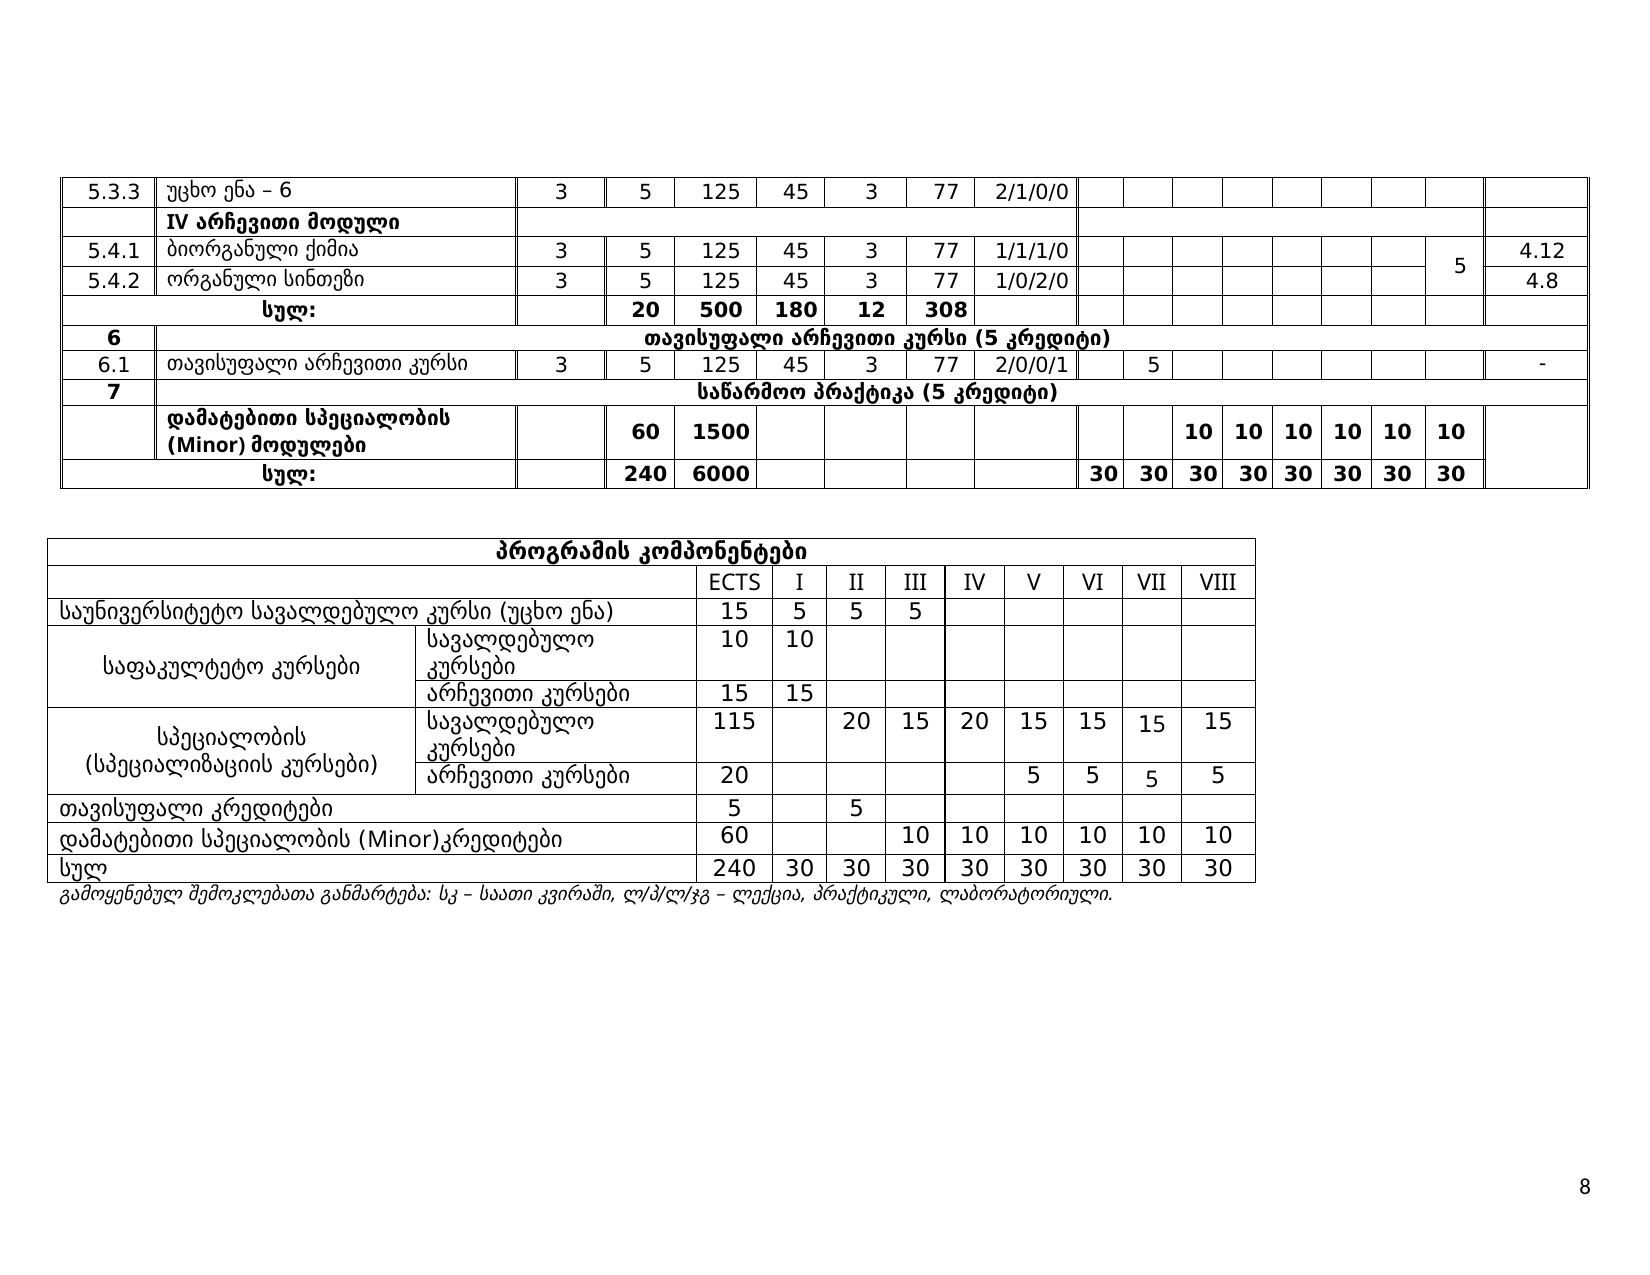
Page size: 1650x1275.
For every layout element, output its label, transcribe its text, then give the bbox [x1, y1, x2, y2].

table_cell [773, 763, 826, 794]
table_cell 308 [907, 296, 974, 324]
table_cell 20 [697, 763, 772, 794]
table_cell [1273, 296, 1321, 324]
table_cell 4.8 [1486, 267, 1587, 295]
table_cell 5 [697, 795, 772, 822]
table_cell [1173, 178, 1222, 207]
table_cell სპეციალობის (სპეციალიზაციის კურსები) [48, 708, 415, 794]
table_cell [1123, 795, 1181, 822]
table_cell 15 [773, 681, 826, 707]
table_cell ECTS [697, 566, 772, 597]
table_cell II [827, 566, 885, 597]
table_cell [1372, 351, 1425, 379]
table_cell 10 [773, 626, 826, 679]
table_cell 30 [773, 855, 826, 882]
table_cell არჩევითი კურსები [416, 763, 696, 794]
table_cell სავალდებულო კურსები [416, 626, 696, 679]
table_cell 125 [675, 237, 756, 266]
table_cell 6.1 [63, 351, 154, 379]
table_cell 2/1/0/0 [975, 178, 1076, 207]
table_cell არჩევითი კურსები [416, 681, 696, 707]
table_cell 77 [907, 237, 974, 266]
table_cell 30 [1273, 460, 1321, 488]
table_cell IV არჩევითი მოდული [157, 208, 515, 236]
table_cell [48, 566, 696, 597]
table_cell [1426, 296, 1483, 324]
table_cell [518, 460, 604, 488]
table_cell [518, 296, 604, 324]
table_cell 30 [946, 855, 1004, 882]
table_cell 12 [825, 296, 906, 324]
table_cell 60 [697, 823, 772, 854]
table_cell 77 [907, 267, 974, 295]
table_cell 240 [697, 855, 772, 882]
table_cell 45 [757, 237, 824, 266]
table_cell 77 [907, 351, 974, 379]
table_cell 60 [607, 406, 674, 458]
table_cell VI [1064, 566, 1122, 597]
table_cell 5 [827, 599, 885, 625]
table_cell 30 [1173, 460, 1222, 488]
table_cell [975, 296, 1076, 324]
table_cell 10 [1372, 406, 1425, 458]
table_cell [1005, 681, 1063, 707]
table_cell [1273, 178, 1321, 207]
table_cell 15 [886, 708, 944, 762]
table_cell [1372, 267, 1425, 295]
table_cell დამატებითი სპეციალობის (Minor)კრედიტები [48, 823, 696, 854]
table_cell [1124, 406, 1172, 458]
table_cell 5 [1123, 763, 1181, 794]
table_cell სულ: [63, 460, 515, 488]
table_cell 500 [675, 296, 756, 324]
table_cell - [1486, 351, 1587, 379]
table_cell 30 [1064, 855, 1122, 882]
table_cell [827, 823, 885, 854]
table_cell 115 [697, 708, 772, 762]
table_cell 20 [607, 296, 674, 324]
text გამოყენებულ შემოკლებათა განმარტება: სკ – საათი კვირაში, ლ/პ/ლ/ჯგ – ლექცია, პრაქტიკული, ლაბორატორიული. [59, 883, 1591, 904]
table_cell [1486, 296, 1587, 324]
table_cell 3 [825, 237, 906, 266]
table_cell 10 [946, 823, 1004, 854]
table_cell 5.4.2 [63, 267, 154, 295]
table_cell 45 [757, 351, 824, 379]
table_cell 10 [886, 823, 944, 854]
table_cell 5 [607, 267, 674, 295]
table_cell საწარმოო პრაქტიკა (5 კრედიტი) [157, 380, 1587, 405]
table_cell [518, 406, 604, 458]
table_cell [773, 823, 826, 854]
table_cell 5.4.1 [63, 237, 154, 266]
table_cell 30 [1426, 460, 1483, 488]
table_cell [825, 460, 906, 488]
table_cell [1173, 351, 1222, 379]
table_cell თავისუფალი არჩევითი კურსი (5 კრედიტი) [157, 326, 1587, 350]
table_cell [1182, 599, 1255, 625]
table_cell 5 [607, 178, 674, 207]
table_cell 30 [1079, 460, 1123, 488]
table_cell [886, 626, 944, 679]
table_cell 5 [1005, 763, 1063, 794]
table_cell 5 [1426, 237, 1483, 295]
table_cell [907, 406, 974, 458]
table_cell [1124, 267, 1172, 295]
table_cell 5 [1124, 351, 1172, 379]
table_cell [1322, 237, 1371, 266]
table_cell III [886, 566, 944, 597]
table_cell 10 [1064, 823, 1122, 854]
table_cell [827, 626, 885, 679]
table_cell 15 [1064, 708, 1122, 762]
table_cell [1322, 178, 1371, 207]
table_cell [1079, 296, 1123, 324]
table_cell [975, 460, 1076, 488]
table_cell [1223, 296, 1272, 324]
table_cell 6000 [675, 460, 756, 488]
table_cell თავისუფალი არჩევითი კურსი [157, 351, 515, 379]
table_cell 30 [827, 855, 885, 882]
table_cell 30 [1182, 855, 1255, 882]
table_cell 30 [1223, 460, 1272, 488]
table_cell 15 [697, 681, 772, 707]
table_cell 77 [907, 178, 974, 207]
table_cell [1064, 599, 1122, 625]
table_cell 30 [1005, 855, 1063, 882]
table_cell 5 [886, 599, 944, 625]
table_cell 10 [1123, 823, 1181, 854]
table_cell 10 [1426, 406, 1483, 458]
table_cell [1079, 208, 1483, 236]
table_cell [886, 795, 944, 822]
table_cell 125 [675, 351, 756, 379]
table_cell [1322, 351, 1371, 379]
table_cell უცხო ენა – 6 [157, 178, 515, 207]
table_cell 20 [946, 708, 1004, 762]
table_cell 45 [757, 178, 824, 207]
table_cell სულ [48, 855, 696, 882]
table_cell 3 [825, 178, 906, 207]
table_cell 5 [607, 351, 674, 379]
table_cell [63, 208, 154, 236]
table_cell [1079, 178, 1123, 207]
table_cell [757, 460, 824, 488]
table_cell [1182, 626, 1255, 679]
table_cell [1123, 681, 1181, 707]
table_cell 10 [1322, 406, 1371, 458]
table_cell თავისუფალი კრედიტები [48, 795, 696, 822]
table_cell [1223, 237, 1272, 266]
table_cell სავალდებულო კურსები [416, 708, 696, 762]
table_cell 10 [1173, 406, 1222, 458]
table_cell VII [1123, 566, 1181, 597]
table_cell 1/0/2/0 [975, 267, 1076, 295]
table_cell 3 [518, 351, 604, 379]
table_cell [1322, 267, 1371, 295]
table_cell [1426, 351, 1483, 379]
table_cell დამატებითი სპეციალობის (Minor) მოდულები [157, 406, 515, 458]
table_cell 45 [757, 267, 824, 295]
table_cell 1500 [675, 406, 756, 458]
table_cell [886, 681, 944, 707]
table_cell 30 [1123, 855, 1181, 882]
table_cell 30 [886, 855, 944, 882]
table_cell 30 [1372, 460, 1425, 488]
table_cell საუნივერსიტეტო სავალდებულო კურსი (უცხო ენა) [48, 599, 696, 625]
table_cell 30 [1322, 460, 1371, 488]
table_cell 5.3.3 [63, 178, 154, 207]
table_cell [1079, 406, 1123, 458]
table_cell 3 [825, 267, 906, 295]
table_cell [1223, 267, 1272, 295]
table_cell [773, 795, 826, 822]
table_cell 5 [827, 795, 885, 822]
table_cell [1064, 795, 1122, 822]
table_cell 10 [1273, 406, 1321, 458]
table_cell 15 [1182, 708, 1255, 762]
table_cell [1173, 296, 1222, 324]
table_cell [1064, 626, 1122, 679]
table_cell 6 [63, 326, 154, 350]
table_cell 5 [1182, 763, 1255, 794]
table_cell [1005, 599, 1063, 625]
table_cell [1273, 267, 1321, 295]
table_cell [1124, 296, 1172, 324]
table_cell [1426, 178, 1483, 207]
table_cell [827, 763, 885, 794]
table_cell 4.12 [1486, 237, 1587, 266]
table_cell [1486, 208, 1587, 236]
table_cell [1486, 406, 1587, 488]
table_cell IV [946, 566, 1004, 597]
table_cell ორგანული სინთეზი [157, 267, 515, 295]
table_cell [1173, 267, 1222, 295]
table_cell [1079, 351, 1123, 379]
table_cell [1273, 351, 1321, 379]
table_cell საფაკულტეტო კურსები [48, 626, 415, 707]
table_cell 180 [757, 296, 824, 324]
table_cell 30 [1124, 460, 1172, 488]
table_cell [946, 681, 1004, 707]
table_cell [1486, 178, 1587, 207]
table_cell [886, 763, 944, 794]
table_cell [63, 406, 154, 458]
table_cell [1124, 237, 1172, 266]
table_cell [946, 795, 1004, 822]
table_cell ბიორგანული ქიმია [157, 237, 515, 266]
table_cell 5 [773, 599, 826, 625]
table_cell 5 [607, 237, 674, 266]
table_cell [1005, 626, 1063, 679]
table_cell 10 [697, 626, 772, 679]
table_cell 10 [1223, 406, 1272, 458]
table_cell [518, 208, 1076, 236]
table_cell 10 [1005, 823, 1063, 854]
table_cell [907, 460, 974, 488]
table_cell [1123, 599, 1181, 625]
table_cell [1372, 237, 1425, 266]
table_cell 5 [1064, 763, 1122, 794]
table_cell [757, 406, 824, 458]
table_cell 7 [63, 380, 154, 405]
table_cell 15 [697, 599, 772, 625]
table_cell V [1005, 566, 1063, 597]
table_cell [975, 406, 1076, 458]
table_cell 15 [1123, 708, 1181, 762]
table_cell [1124, 178, 1172, 207]
table_cell [1223, 351, 1272, 379]
table_cell [1322, 296, 1371, 324]
table_cell [1079, 237, 1123, 266]
table_cell [1173, 237, 1222, 266]
table_cell [1182, 795, 1255, 822]
table_cell [1182, 681, 1255, 707]
table_cell [773, 708, 826, 762]
table_cell 2/0/0/1 [975, 351, 1076, 379]
table_cell [1079, 267, 1123, 295]
table_cell [1223, 178, 1272, 207]
table_cell [1064, 681, 1122, 707]
table_cell 240 [607, 460, 674, 488]
table_cell [1005, 795, 1063, 822]
table_cell VIII [1182, 566, 1255, 597]
table_cell [825, 406, 906, 458]
table_cell 125 [675, 267, 756, 295]
table_cell [1372, 296, 1425, 324]
table_cell 125 [675, 178, 756, 207]
table_cell 3 [518, 267, 604, 295]
table_cell 10 [1182, 823, 1255, 854]
table_cell 3 [825, 351, 906, 379]
table_cell 3 [518, 178, 604, 207]
table_cell [946, 626, 1004, 679]
table_header პროგრამის კომპონენტები [48, 539, 1255, 565]
table_cell სულ: [63, 296, 515, 324]
table_cell [1123, 626, 1181, 679]
table_cell [946, 763, 1004, 794]
table_cell [827, 681, 885, 707]
table_cell 15 [1005, 708, 1063, 762]
table_cell 3 [518, 237, 604, 266]
table_cell I [773, 566, 826, 597]
table_cell 1/1/1/0 [975, 237, 1076, 266]
table_cell [946, 599, 1004, 625]
table_cell [1273, 237, 1321, 266]
table_cell 20 [827, 708, 885, 762]
